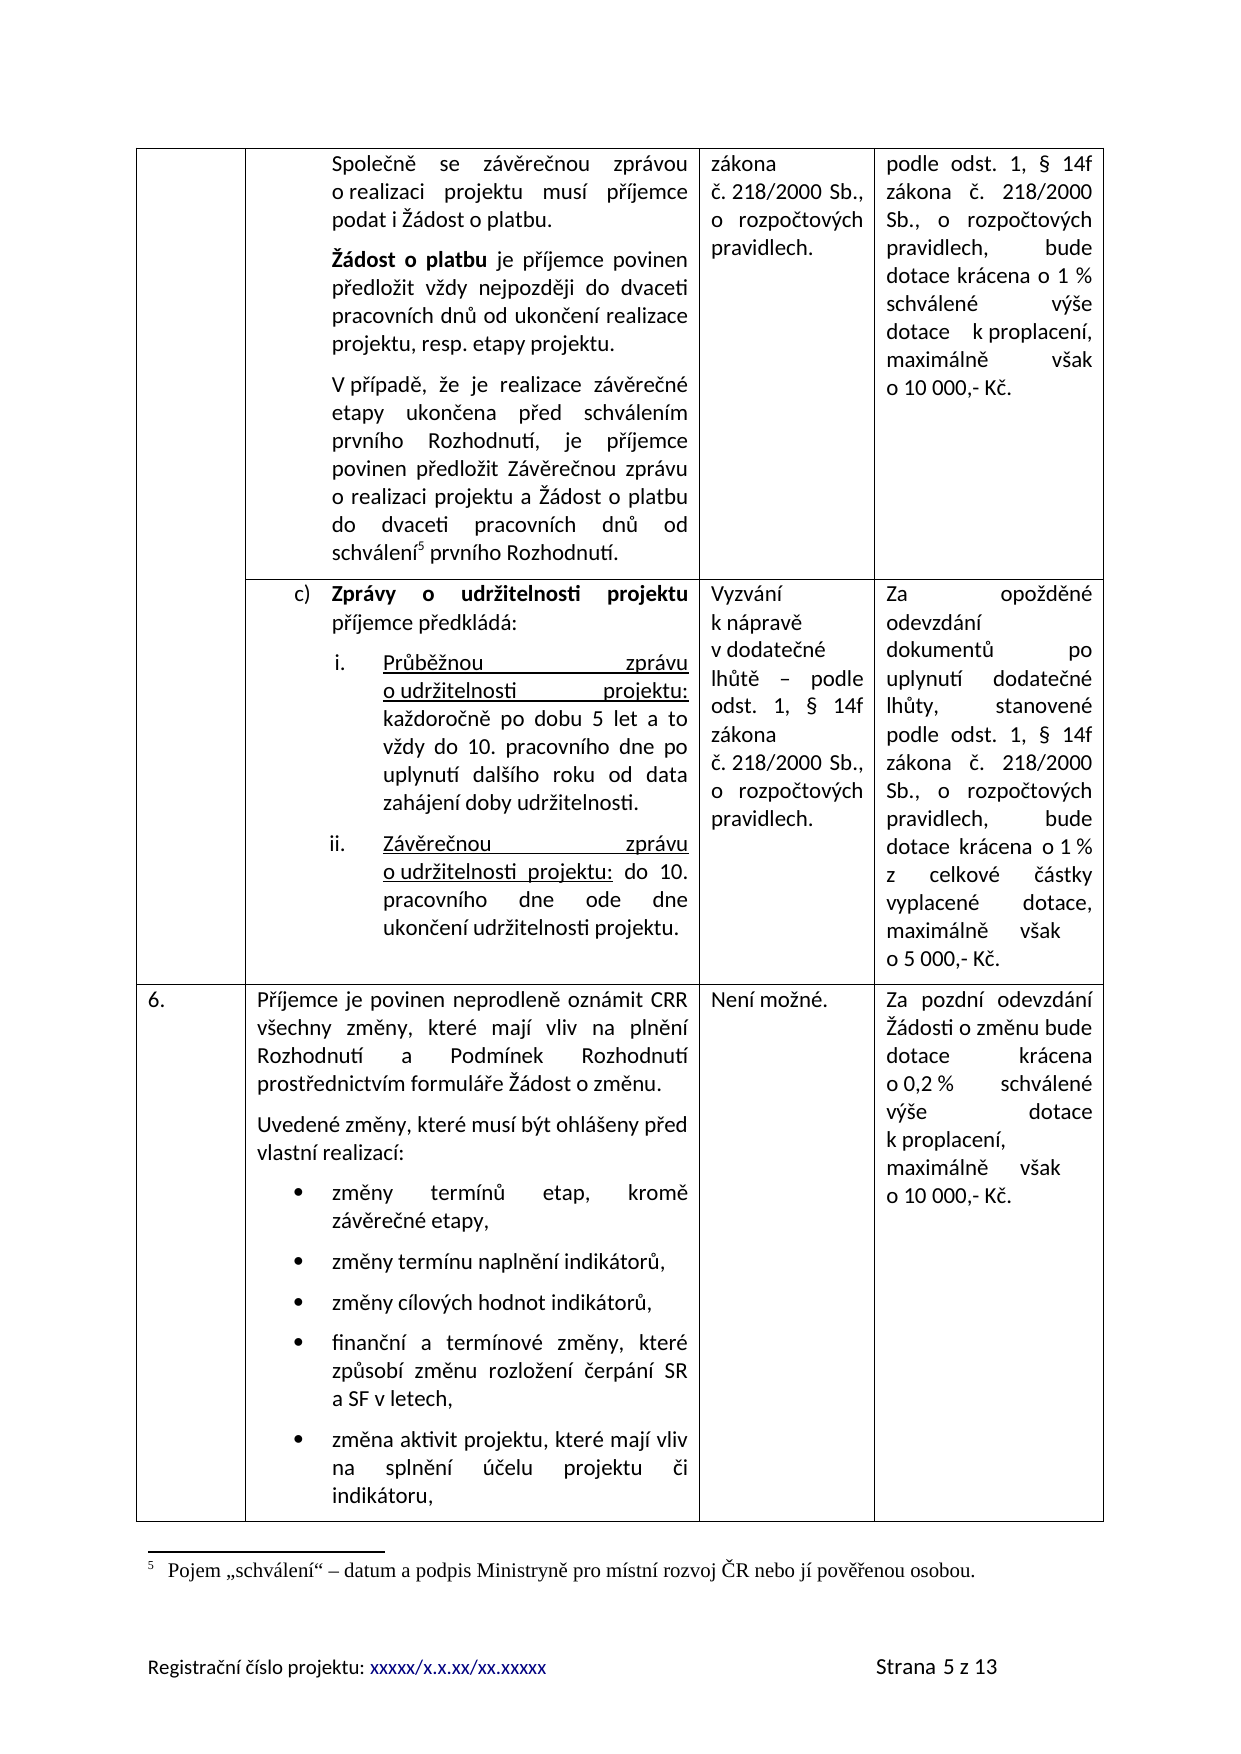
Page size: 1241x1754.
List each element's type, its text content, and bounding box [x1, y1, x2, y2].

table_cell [246, 985, 699, 1521]
table_cell Za opožděné odevzdání dokumentů po uplynutí dodatečné lhůty, stanovené podle odst. 1, § 14f zákona č. 218/2000 Sb., o rozpočtových pravidlech, bude dotace krácena o 1 % z celkové částky vyplacené dotace, maximálně však o 5 000,- Kč. [875, 580, 1103, 984]
table_cell Zprávy o udržitelnosti projektu příjemce předkládá: Průběžnou zprávu o udržitelnosti projektu: každoročně po dobu 5 let a to vždy do 10. pracovního dne po uplynutí dalšího roku od data zahájení doby udržitelnosti. Závěrečnou zprávu o udržitelnosti projektu: do 10. pracovního dne ode dne ukončení udržitelnosti projektu. [246, 580, 699, 984]
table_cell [246, 149, 699, 578]
table_cell Vyzvání k nápravě v dodatečné lhůtě – podle odst. 1, § 14f zákona č. 218/2000 Sb., o rozpočtových pravidlech. [700, 580, 874, 984]
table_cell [875, 149, 1103, 578]
table_cell Není možné. [700, 985, 874, 1521]
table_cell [875, 985, 1103, 1521]
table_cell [700, 149, 874, 578]
table_cell 6. [137, 985, 245, 1521]
